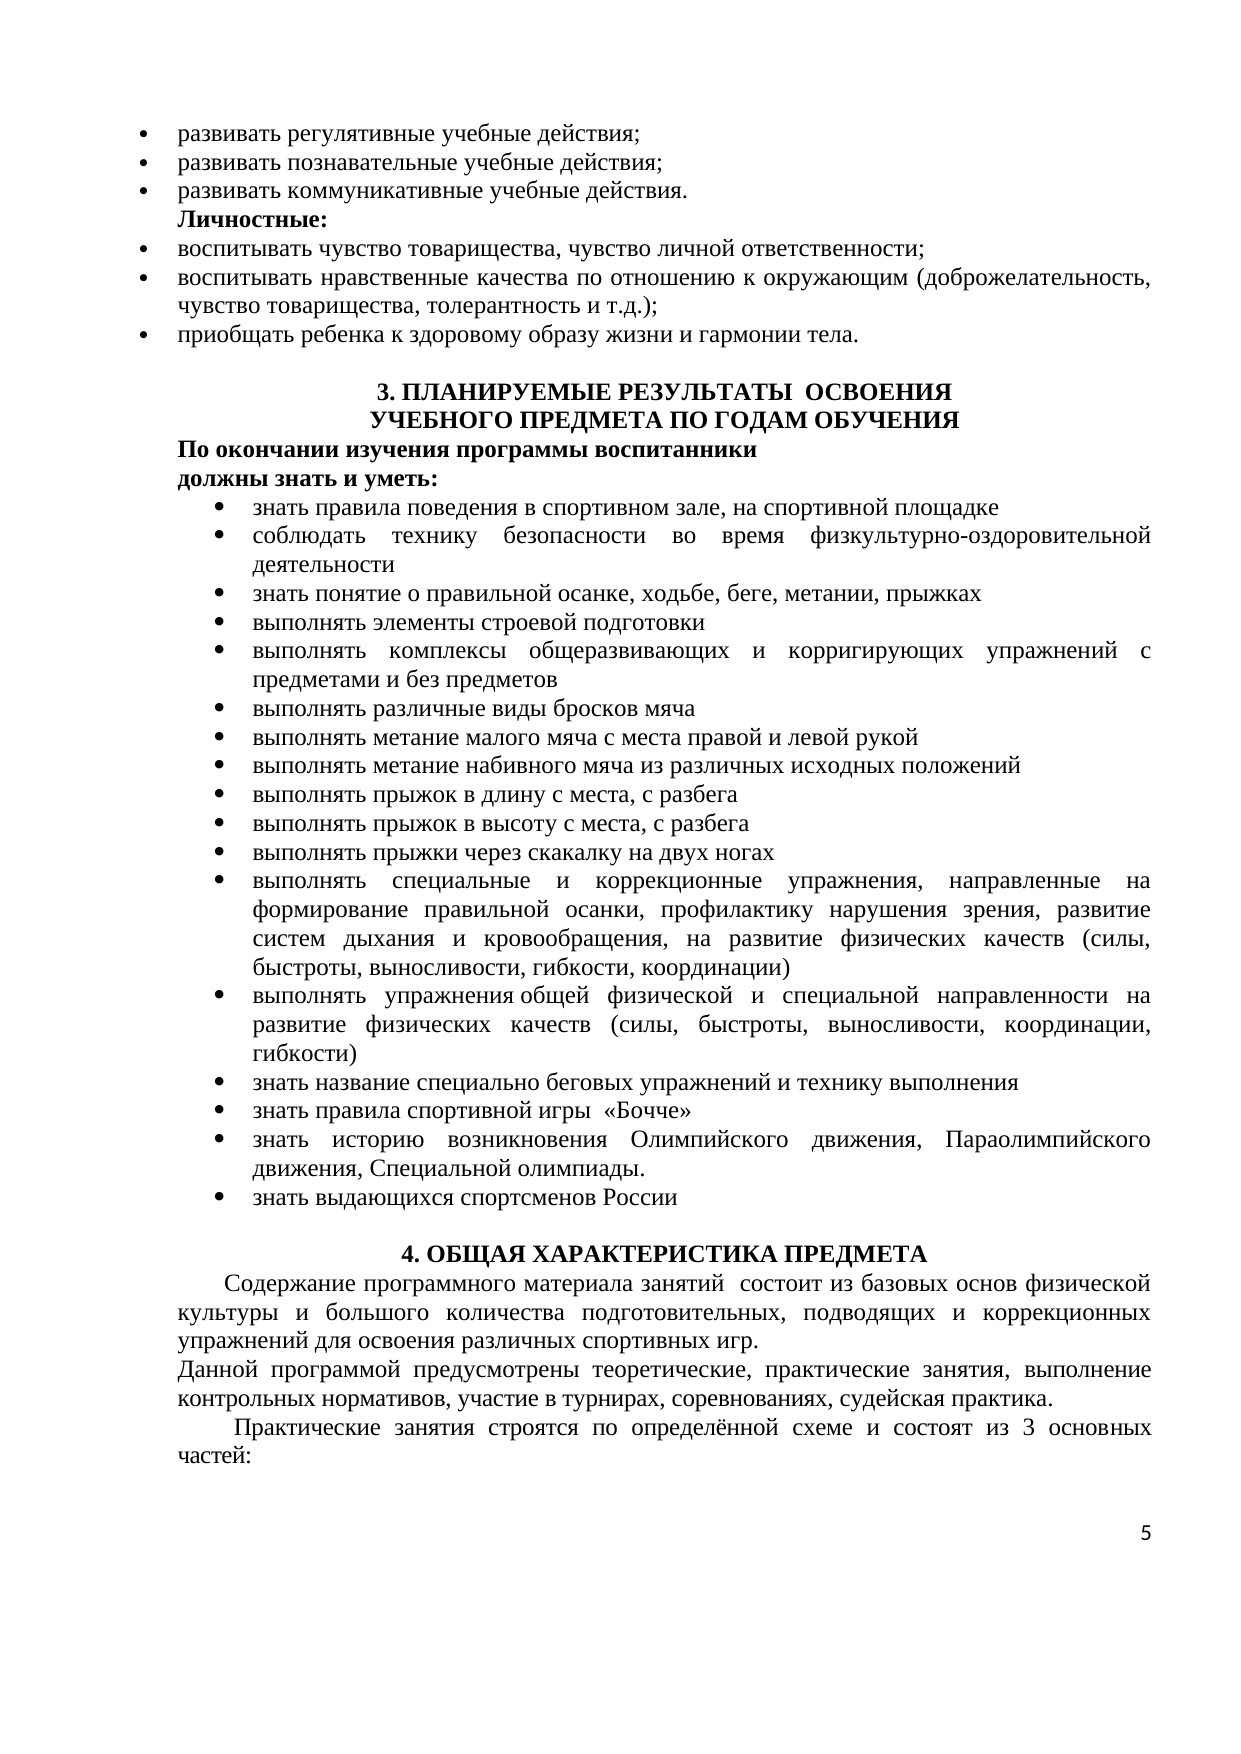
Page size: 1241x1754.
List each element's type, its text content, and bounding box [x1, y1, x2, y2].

list развивать познавательные учебные действия; [140, 147, 1152, 176]
list выполнять метание малого мяча с места правой и левой рукой [215, 722, 1152, 751]
list выполнять метание набивного мяча из различных исходных положений [215, 751, 1152, 779]
text 4. ОБЩАЯ ХАРАКТЕРИСТИКА ПРЕДМЕТА [177, 1239, 1152, 1268]
list знать историю возникновения Олимпийского движения, Параолимпийского движения, Специальной олимпиады. [215, 1124, 1152, 1182]
list соблюдать технику безопасности во время физкультурно-оздоровительной деятельности [215, 521, 1152, 578]
text Практические занятия строятся по определённой схеме и состоят из 3 основных частей: [177, 1412, 1152, 1469]
list приобщать ребенка к здоровому образу жизни и гармонии тела. [140, 319, 1152, 348]
text УЧЕБНОГО ПРЕДМЕТА ПО ГОДАМ ОБУЧЕНИЯ [177, 406, 1152, 434]
list выполнять прыжки через скакалку на двух ногах [215, 837, 1152, 866]
list выполнять элементы строевой подготовки [215, 607, 1152, 636]
list развивать регулятивные учебные действия; [140, 118, 1152, 147]
list выполнять прыжок в высоту с места, с разбега [215, 808, 1152, 837]
text По окончании изучения программы воспитанники [177, 434, 1152, 463]
list воспитывать чувство товарищества, чувство личной ответственности; [140, 233, 1152, 262]
text Личностные: [177, 204, 1152, 233]
list знать правила поведения в спортивном зале, на спортивной площадке [215, 492, 1152, 521]
list выполнять различные виды бросков мяча [215, 693, 1152, 722]
list воспитывать нравственные качества по отношению к окружающим (доброжелательность, чувство товарищества, толерантность и т.д.); [140, 262, 1152, 319]
text 3. ПЛАНИРУЕМЫЕ РЕЗУЛЬТАТЫ ОСВОЕНИЯ [177, 377, 1152, 406]
list знать правила спортивной игры «Бочче» [215, 1096, 1152, 1124]
list выполнять комплексы общеразвивающих и корригирующих упражнений с предметами и без предметов [215, 636, 1152, 693]
text Содержание программного материала занятий состоит из базовых основ физической культуры и большого количества подготовительных, подводящих и коррекционных упражнений для освоения различных спортивных игр. [177, 1268, 1152, 1354]
text должны знать и уметь: [177, 463, 1152, 492]
list знать выдающихся спортсменов России [215, 1182, 1152, 1211]
list выполнять специальные и коррекционные упражнения, направленные на формирование правильной осанки, профилактику нарушения зрения, развитие систем дыхания и кровообращения, на развитие физических качеств (силы, быстроты, выносливости, гибкости, координации) [215, 866, 1152, 981]
list знать понятие о правильной осанке, ходьбе, беге, метании, прыжках [215, 578, 1152, 607]
list выполнять прыжок в длину с места, с разбега [215, 779, 1152, 808]
list знать название специально беговых упражнений и технику выполнения [215, 1067, 1152, 1096]
list выполнять упражнения общей физической и специальной направленности на развитие физических качеств (силы, быстроты, выносливости, координации, гибкости) [215, 981, 1152, 1067]
list развивать коммуникативные учебные действия. [140, 176, 1152, 204]
text Данной программой предусмотрены теоретические, практические занятия, выполнение контрольных нормативов, участие в турнирах, соревнованиях, судейская практика. [177, 1354, 1152, 1412]
